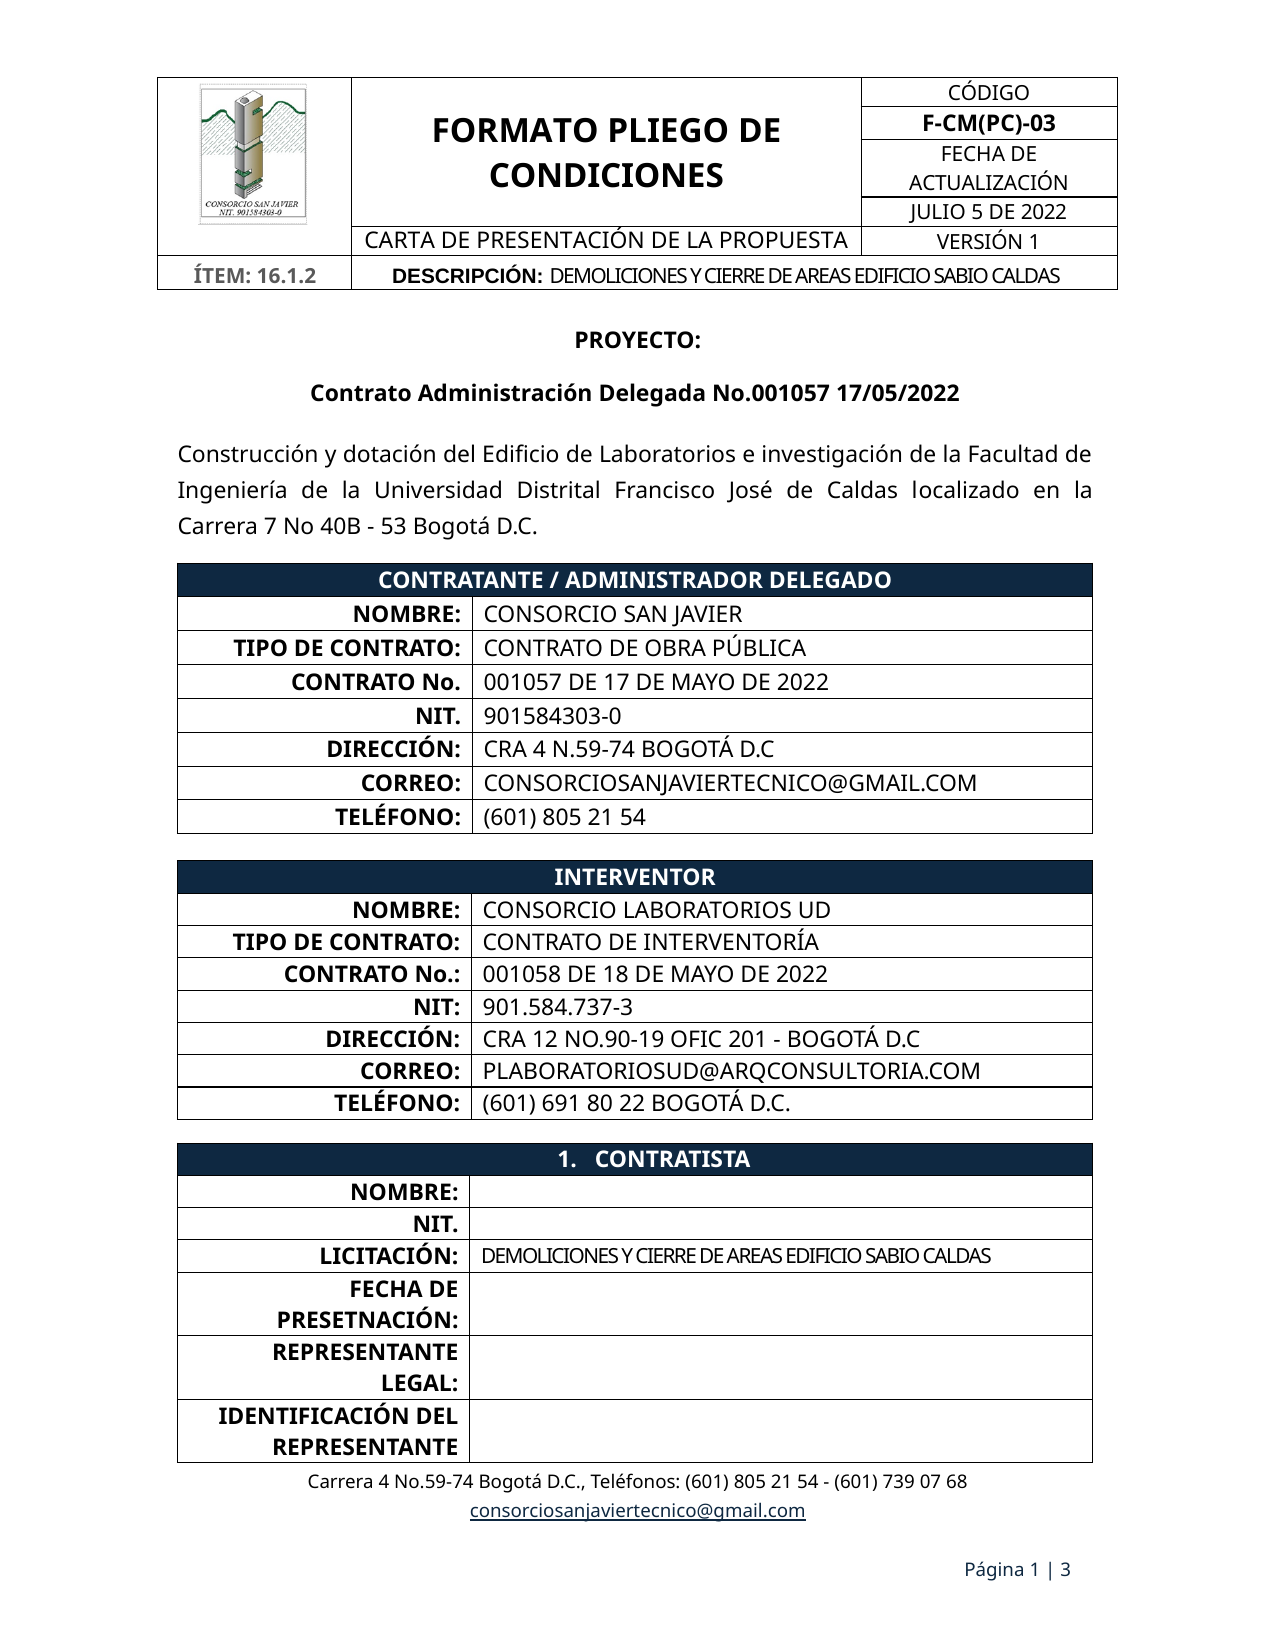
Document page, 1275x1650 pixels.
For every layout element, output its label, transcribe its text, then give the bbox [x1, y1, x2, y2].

text Construcción y dotación del Edificio de Laboratorios e investigación de la Facultad de Ingeniería de la Universidad Distrital Francisco José de Caldas localizado en la Carrera 7 No 40B - 53 Bogotá D.C. [177, 438, 1093, 541]
table_cell NIT. [178, 1208, 469, 1239]
table_cell CORREO: [178, 1055, 471, 1086]
table_cell REPRESENTANTE LEGAL: [178, 1336, 469, 1399]
table_cell TIPO DE CONTRATO: [178, 631, 472, 664]
text Contrato Administración Delegada No.001057 17/05/2022 [177, 377, 1093, 408]
table_cell NOMBRE: [178, 597, 472, 630]
table_cell CONTRATO DE INTERVENTORÍA [472, 926, 1092, 957]
table_header INTERVENTOR [178, 861, 1092, 893]
table_cell CONSORCIOSANJAVIERTECNICO@GMAIL.COM [473, 767, 1092, 799]
table_cell CRA 12 NO.90-19 OFIC 201 - BOGOTÁ D.C [472, 1023, 1092, 1054]
table_cell NOMBRE: [178, 894, 471, 925]
table_cell TELÉFONO: [178, 800, 472, 833]
table_cell 901.584.737-3 [472, 991, 1092, 1022]
table_cell IDENTIFICACIÓN DEL REPRESENTANTE LEGAL: [178, 1400, 469, 1462]
table_cell NIT: [178, 991, 471, 1022]
picture [198, 83, 308, 225]
table_cell CONTRATO No. [178, 665, 472, 698]
table_cell DIRECCIÓN: [178, 733, 472, 766]
table_cell NOMBRE: [178, 1176, 469, 1207]
table_cell DEMOLICIONES Y CIERRE DE AREAS EDIFICIO SABIO CALDAS [470, 1240, 1092, 1272]
table_cell CONSORCIO SAN JAVIER [473, 597, 1092, 630]
table_cell [470, 1400, 1092, 1462]
table_header CONTRATISTA [178, 1144, 1092, 1175]
table_cell (601) 805 21 54 [473, 800, 1092, 833]
table_cell 001058 DE 18 DE MAYO DE 2022 [472, 958, 1092, 989]
table_cell LICITACIÓN: [178, 1240, 469, 1272]
table_cell TIPO DE CONTRATO: [178, 926, 471, 957]
table_cell DIRECCIÓN: [178, 1023, 471, 1054]
table_cell [470, 1208, 1092, 1239]
table_cell [470, 1273, 1092, 1335]
table_cell FECHA DE PRESETNACIÓN: [178, 1273, 469, 1335]
table_cell PLABORATORIOSUD@ARQCONSULTORIA.COM [472, 1055, 1092, 1086]
text PROYECTO: [177, 324, 1098, 356]
table_cell [470, 1176, 1092, 1207]
table_cell [470, 1336, 1092, 1399]
table_cell CONTRATO DE OBRA PÚBLICA [473, 631, 1092, 664]
table_cell (601) 691 80 22 BOGOTÁ D.C. [472, 1088, 1092, 1119]
table_cell NIT. [178, 699, 472, 732]
table_cell TELÉFONO: [178, 1088, 471, 1119]
table_cell 001057 DE 17 DE MAYO DE 2022 [473, 665, 1092, 698]
table_cell 901584303-0 [473, 699, 1092, 732]
table_cell CORREO: [178, 767, 472, 799]
table_cell CRA 4 N.59-74 BOGOTÁ D.C [473, 733, 1092, 766]
table_header CONTRATANTE / ADMINISTRADOR DELEGADO [178, 564, 1092, 596]
table_cell CONSORCIO LABORATORIOS UD [472, 894, 1092, 925]
table_cell CONTRATO No.: [178, 958, 471, 989]
